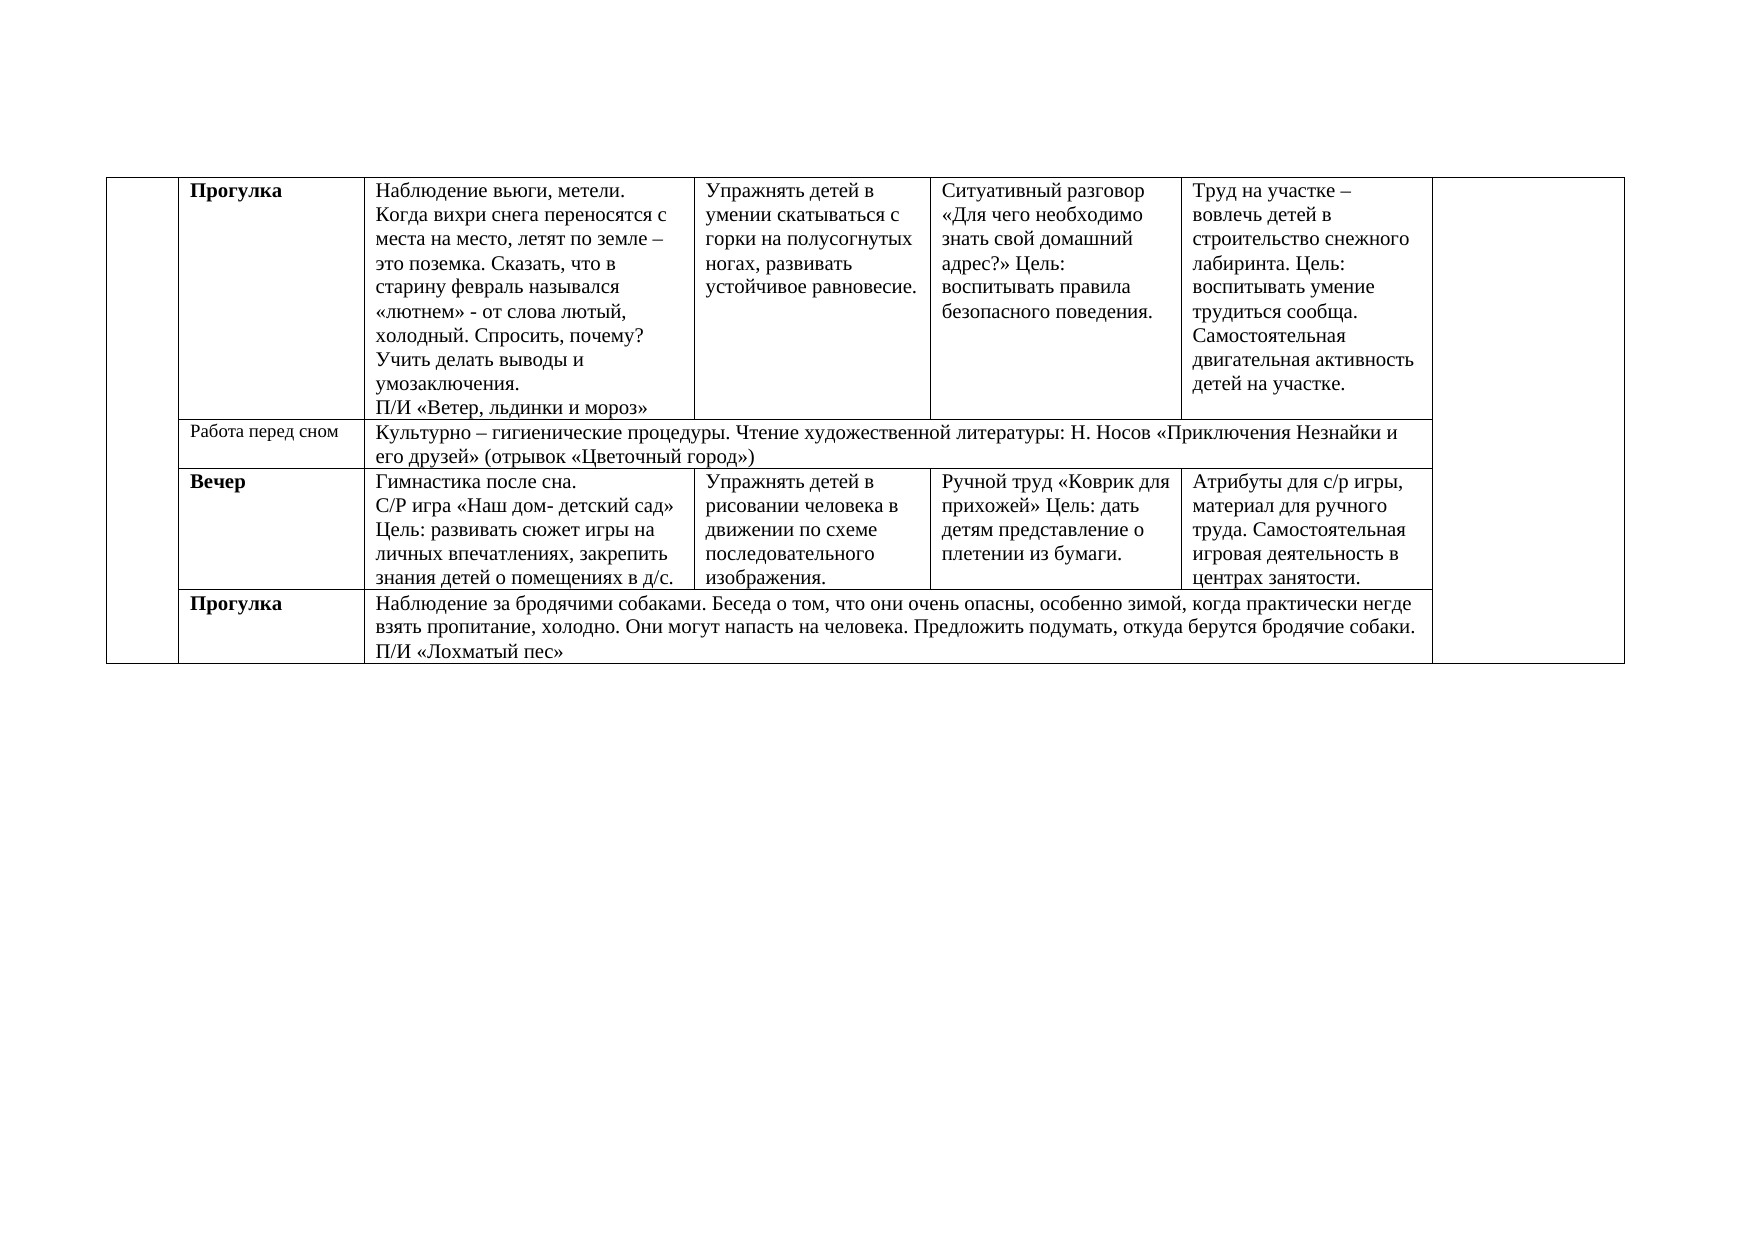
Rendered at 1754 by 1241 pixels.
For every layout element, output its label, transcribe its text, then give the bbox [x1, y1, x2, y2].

table_cell Атрибуты для с/р игры, материал для ручного труда. Самостоятельная игровая деятельность в центрах занятости. [1182, 469, 1432, 589]
table_cell Работа перед сном [179, 420, 364, 468]
table_cell Наблюдение за бродячими собаками. Беседа о том, что они очень опасны, особенно зимой, когда практически негде взять пропитание, холодно. Они могут напасть на человека. Предложить подумать, откуда берутся бродячие собаки. П/И «Лохматый пес» [365, 590, 1432, 663]
table_cell Ситуативный разговор «Для чего необходимо знать свой домашний адрес?» Цель: воспитывать правила безопасного поведения. [931, 178, 1181, 419]
table_cell Прогулка [179, 178, 364, 419]
table_cell Наблюдение вьюги, метели. Когда вихри снега переносятся с места на место, летят по земле – это поземка. Сказать, что в старину февраль назывался «лютнем» - от слова лютый, холодный. Спросить, почему? Учить делать выводы и умозаключения. П/И «Ветер, льдинки и мороз» [365, 178, 694, 419]
table_cell Культурно – гигиенические процедуры. Чтение художественной литературы: Н. Носов «Приключения Незнайки и его друзей» (отрывок «Цветочный город») [365, 420, 1432, 468]
table_cell Ручной труд «Коврик для прихожей» Цель: дать детям представление о плетении из бумаги. [931, 469, 1181, 589]
table_cell Прогулка [179, 590, 364, 663]
table_cell Упражнять детей в умении скатываться с горки на полусогнутых ногах, развивать устойчивое равновесие. [695, 178, 930, 419]
table_cell Гимнастика после сна. С/Р игра «Наш дом- детский сад» Цель: развивать сюжет игры на личных впечатлениях, закрепить знания детей о помещениях в д/с. [365, 469, 694, 589]
table_cell Вечер [179, 469, 364, 589]
table_cell Упражнять детей в рисовании человека в движении по схеме последовательного изображения. [695, 469, 930, 589]
table_cell Труд на участке – вовлечь детей в строительство снежного лабиринта. Цель: воспитывать умение трудиться сообща. Самостоятельная двигательная активность детей на участке. [1182, 178, 1432, 419]
